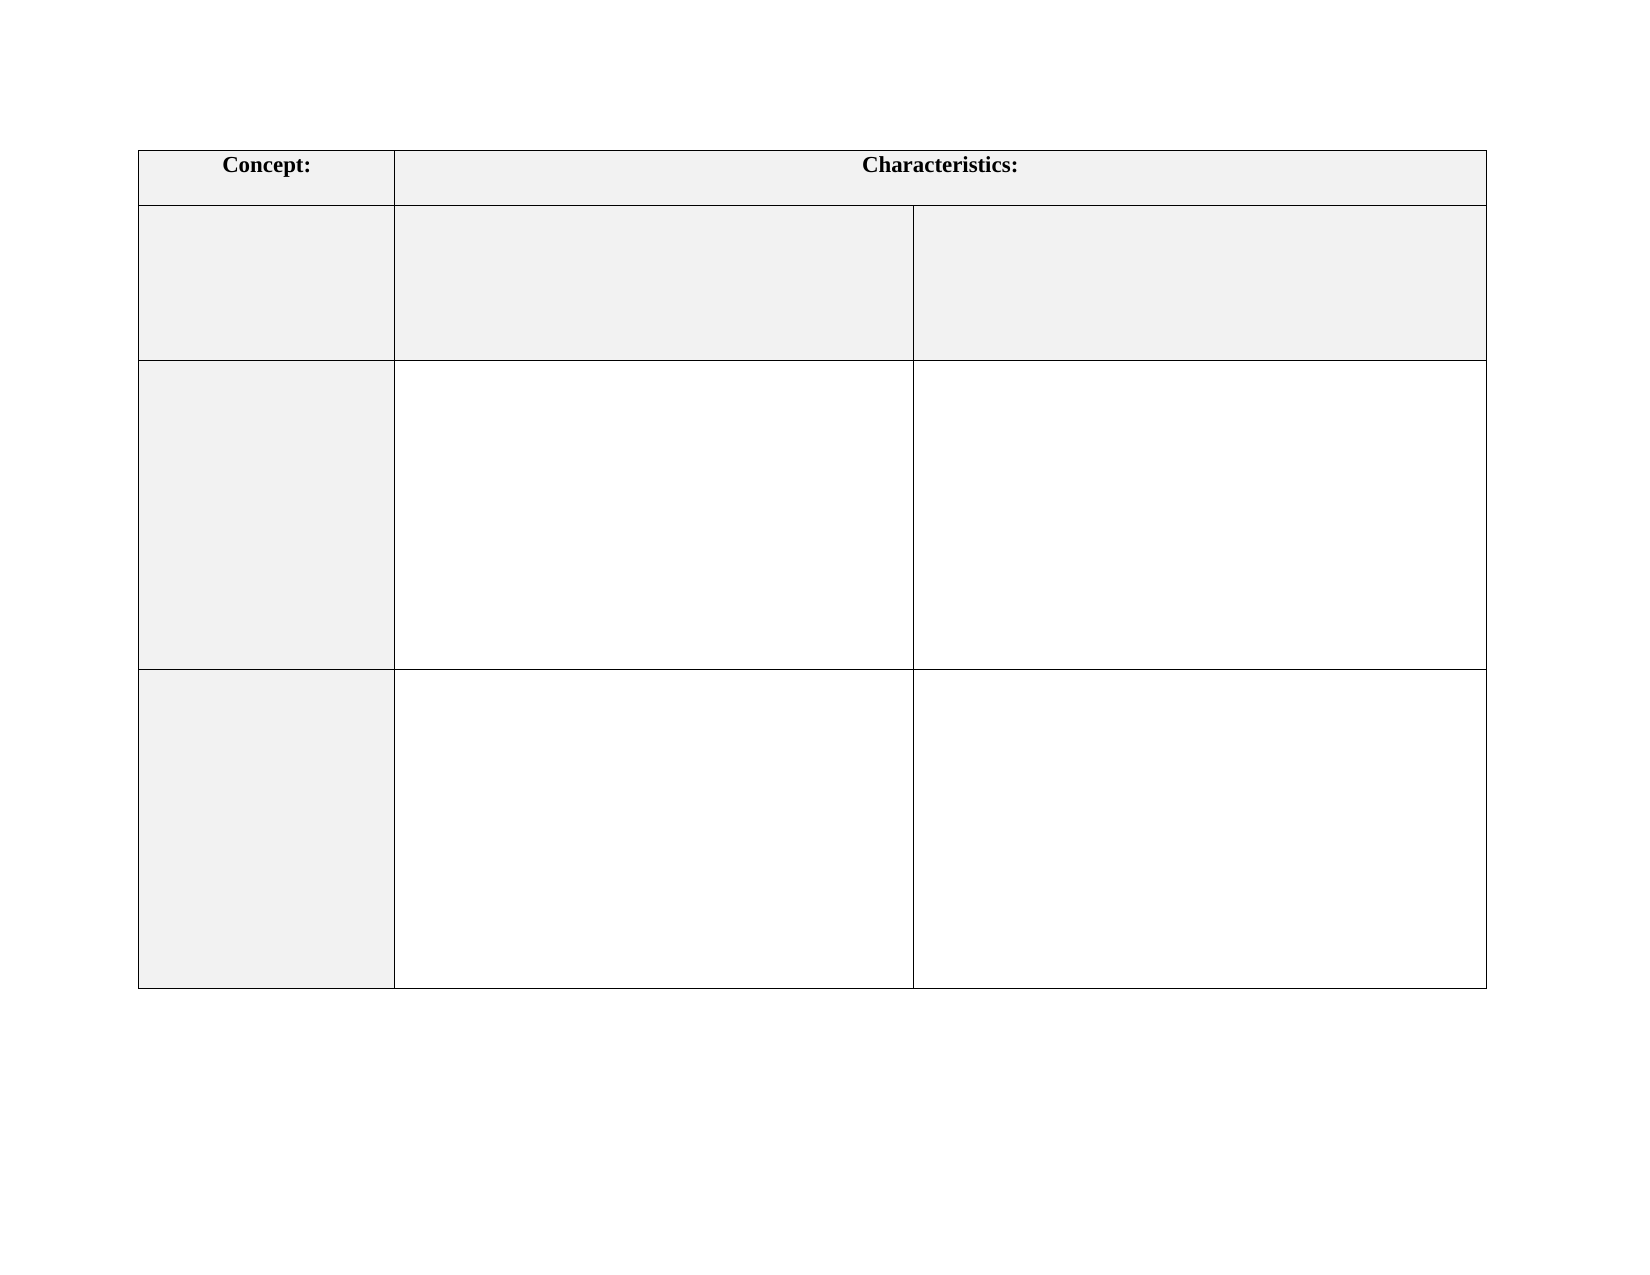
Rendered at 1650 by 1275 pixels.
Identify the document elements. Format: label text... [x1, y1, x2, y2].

table_cell [139, 361, 394, 669]
table_cell [395, 361, 913, 669]
table_header Concept: [139, 151, 394, 205]
table_header Characteristics: [395, 151, 1486, 205]
table_cell [139, 206, 394, 360]
table_cell [139, 670, 394, 988]
table_cell [395, 670, 913, 988]
table_cell [395, 206, 913, 360]
table_cell [914, 670, 1486, 988]
table_cell [914, 206, 1486, 360]
table_cell [914, 361, 1486, 669]
